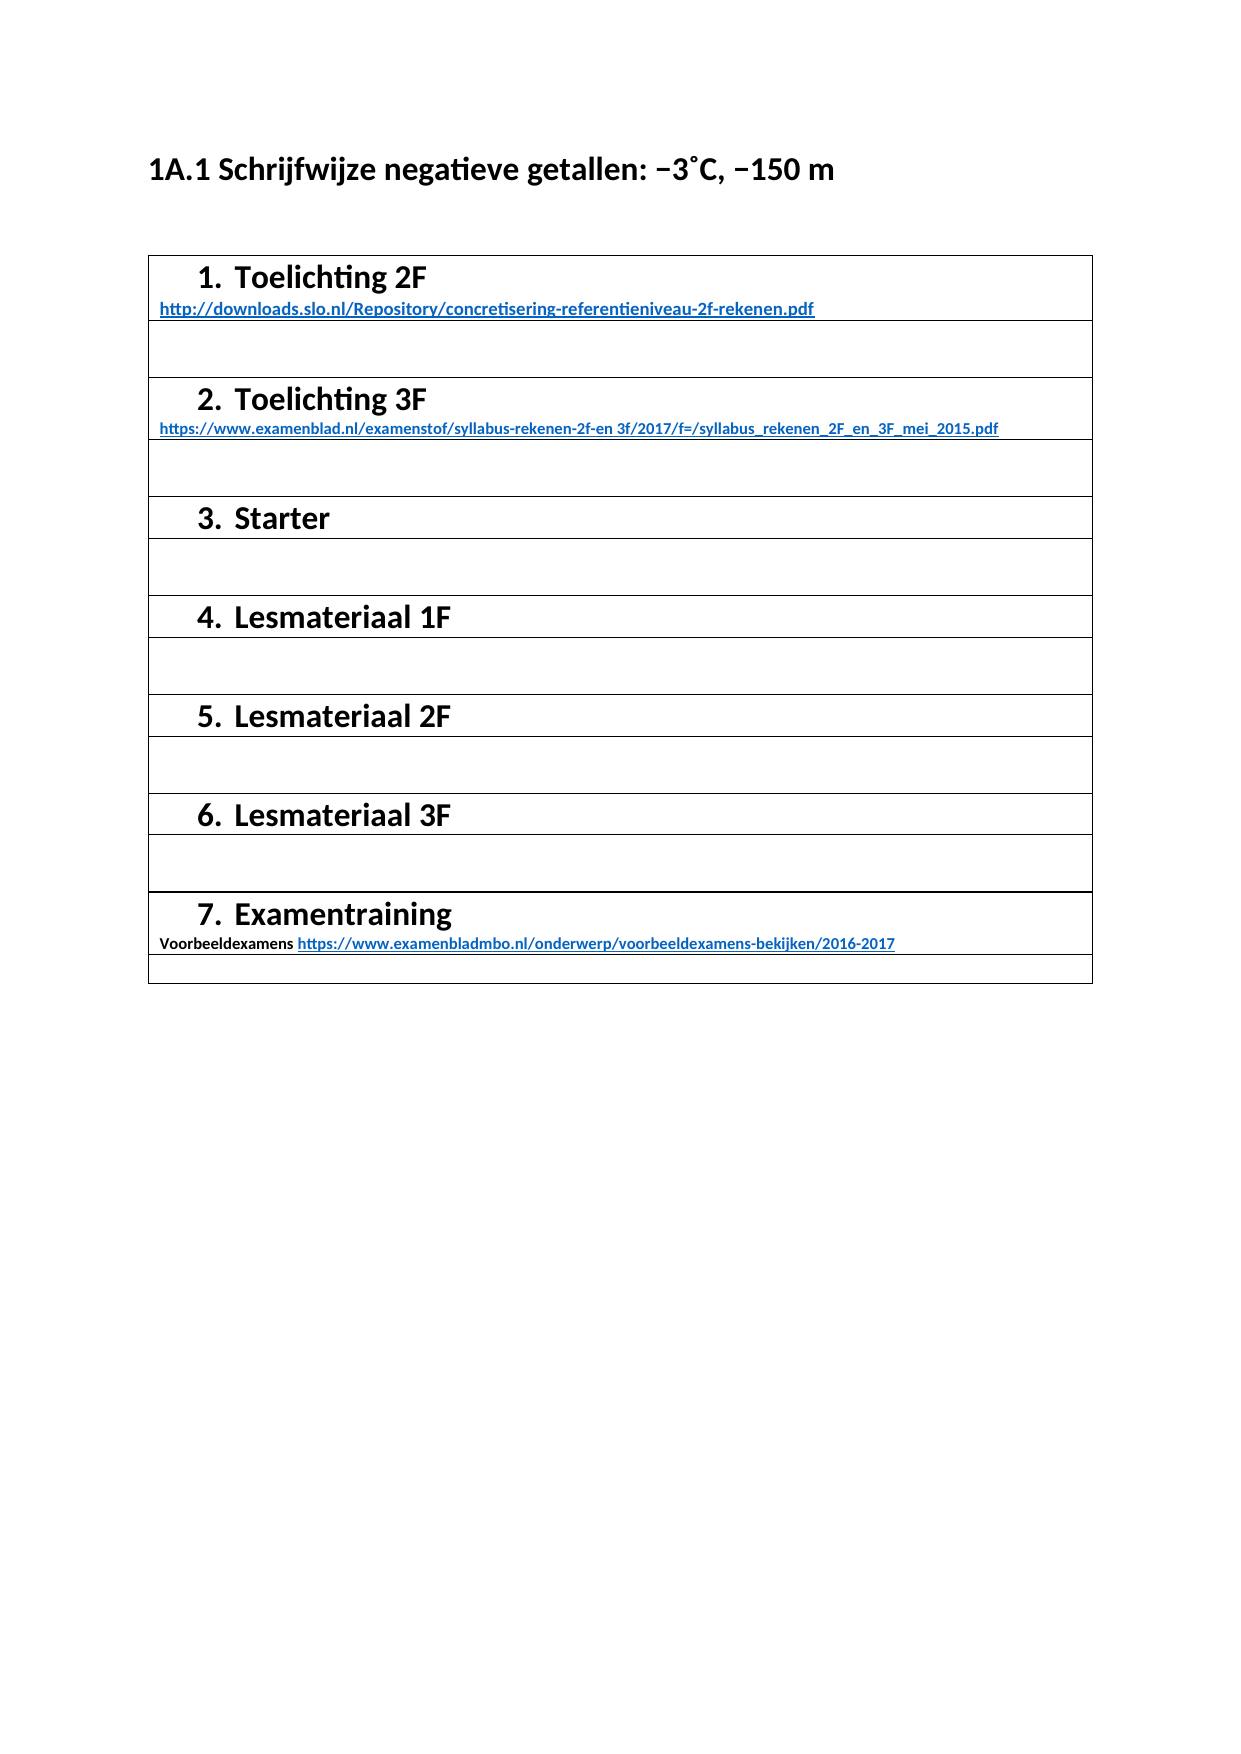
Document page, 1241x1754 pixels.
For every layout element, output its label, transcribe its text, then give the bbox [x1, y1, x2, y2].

table_cell [149, 539, 1092, 595]
table_cell [149, 955, 1092, 983]
table_cell [149, 321, 1092, 377]
table_cell Lesmateriaal 3F [149, 794, 1092, 834]
table_cell Starter [149, 497, 1092, 538]
table_cell Lesmateriaal 2F [149, 695, 1092, 736]
table_cell Lesmateriaal 1F [149, 596, 1092, 637]
table_cell Toelichting 3F https://www.examenblad.nl/examenstof/syllabus-rekenen-2f-en 3f/2017/f=/syllabus_rekenen_2F_en_3F_mei_2015.pdf [149, 378, 1092, 439]
table_header Toelichting 2F http://downloads.slo.nl/Repository/concretisering-referentieniveau-2f-rekenen.pdf [149, 256, 1092, 320]
table_cell Examentraining Voorbeeldexamens https://www.examenbladmbo.nl/onderwerp/voorbeeldexamens-bekijken/2016-2017 [149, 893, 1092, 953]
table_cell [149, 638, 1092, 694]
table_cell [149, 835, 1092, 891]
text 1A.1 Schrijfwijze negatieve getallen: −3˚C, −150 m [148, 148, 1093, 188]
table_cell [149, 737, 1092, 793]
table_cell [149, 440, 1092, 496]
